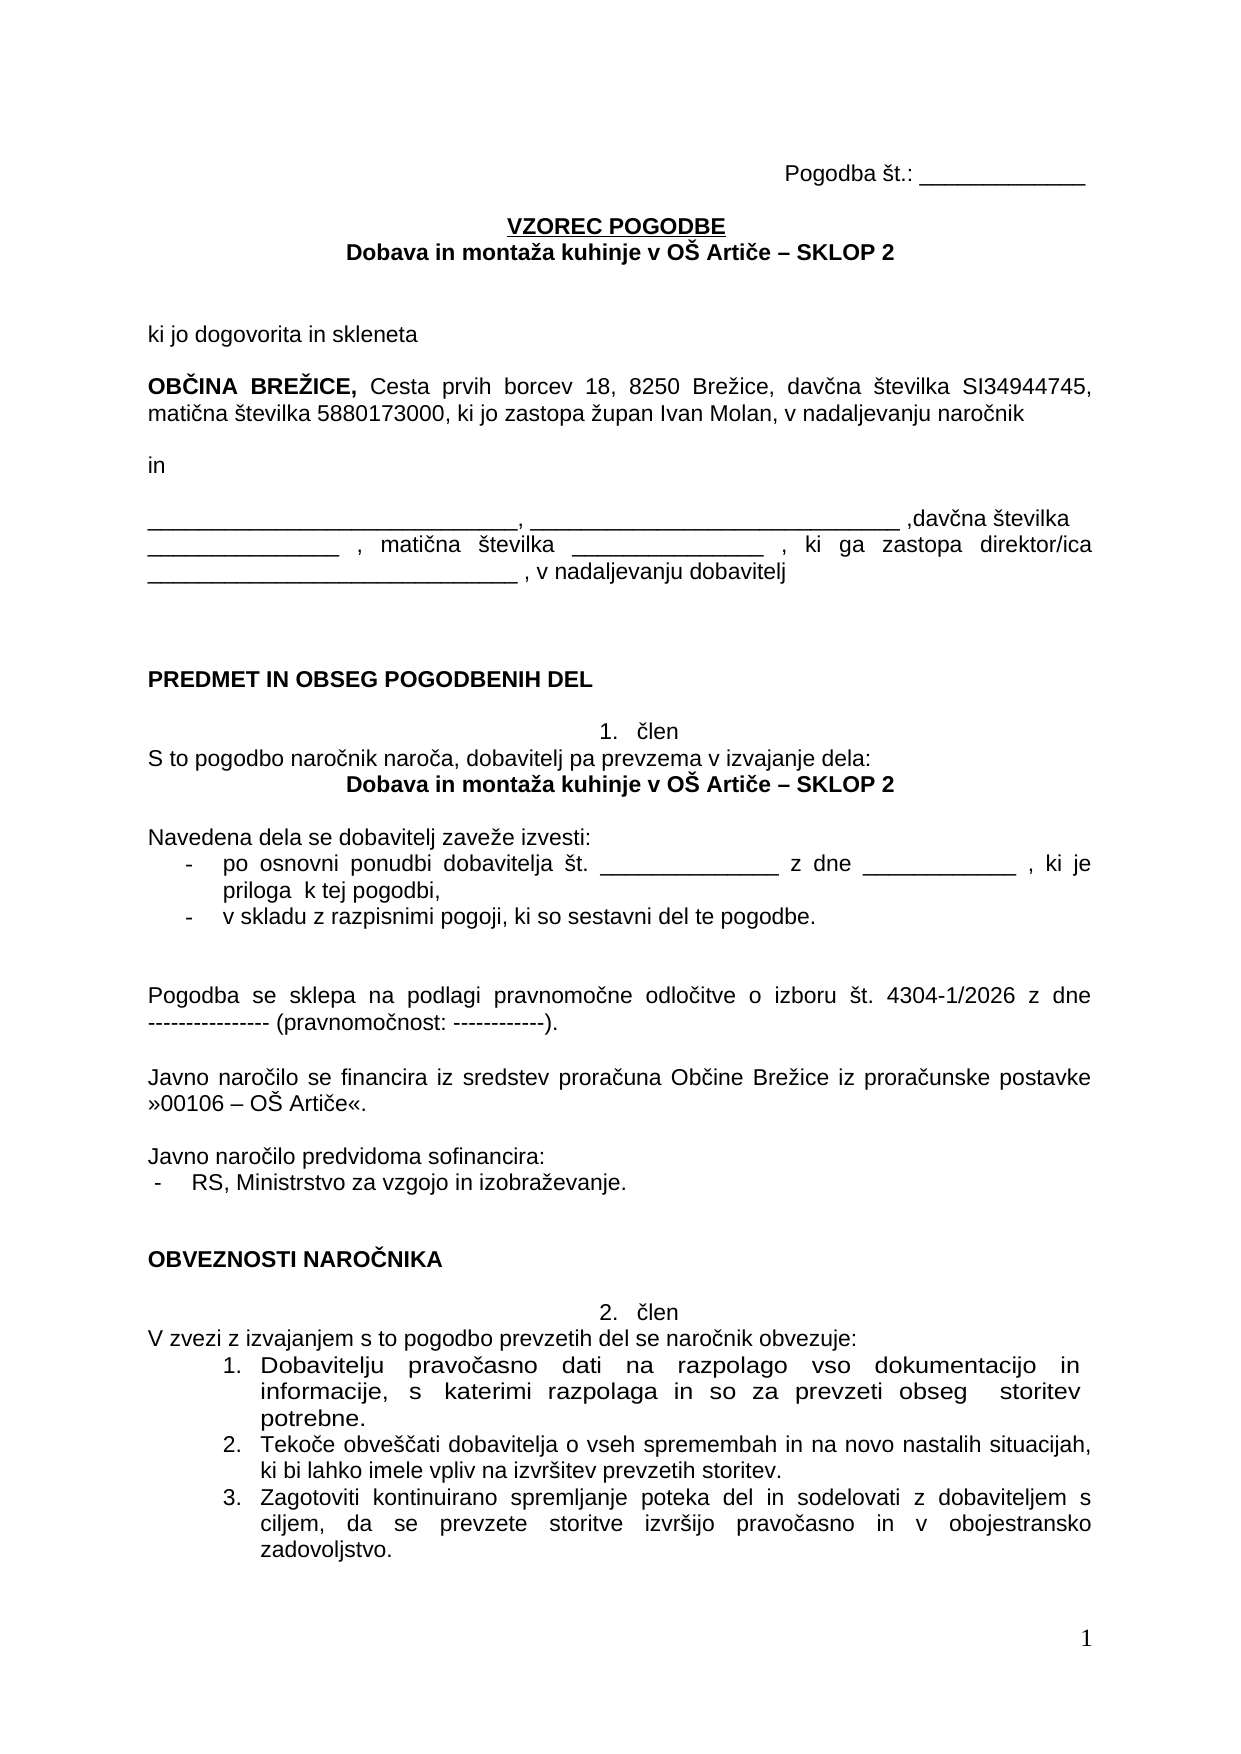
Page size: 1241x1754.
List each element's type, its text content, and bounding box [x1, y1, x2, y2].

list člen [185, 1299, 1092, 1325]
text Dobava in montaža kuhinje v OŠ Artiče – SKLOP 2 [148, 239, 1092, 266]
text Dobava in montaža kuhinje v OŠ Artiče – SKLOP 2 [148, 771, 1092, 797]
subtitle OBVEZNOSTI NAROČNIKA [148, 1246, 1092, 1273]
text Javno naročilo predvidoma sofinancira: [148, 1143, 1092, 1169]
text _______________ , matična številka _______________ , ki ga zastopa direktor/ica _____________________________ , v nadaljevanju dobavitelj [148, 531, 1092, 584]
text PREDMET IN OBSEG POGODBENIH DEL [148, 666, 1092, 692]
list po osnovni ponudbi dobavitelja št. ______________ z dne ____________ , ki je priloga k tej pogodbi, [185, 850, 1092, 903]
subtitle Pogodba št.: _____________ [148, 160, 1085, 186]
list Dobavitelju pravočasno dati na razpolago vso dokumentacijo in informacije, s katerimi razpolaga in so za prevzeti obseg storitev potrebne. [223, 1352, 1081, 1431]
text _____________________________, _____________________________ ,davčna številka [148, 505, 1092, 531]
list v skladu z razpisnimi pogoji, ki so sestavni del te pogodbe. [185, 903, 1092, 929]
list člen [185, 718, 1092, 745]
text in [148, 452, 1092, 479]
text Javno naročilo se financira iz sredstev proračuna Občine Brežice iz proračunske postavke »00106 – OŠ Artiče«. [148, 1063, 1092, 1116]
subtitle VZOREC POGODBE [148, 213, 1085, 239]
text ki jo dogovorita in skleneta [148, 321, 1092, 347]
text V zvezi z izvajanjem s to pogodbo prevzetih del se naročnik obvezuje: [148, 1325, 1092, 1352]
text Navedena dela se dobavitelj zaveže izvesti: [148, 824, 1092, 850]
list Tekoče obveščati dobavitelja o vseh spremembah in na novo nastalih situacijah, ki bi lahko imele vpliv na izvršitev prevzetih storitev. [223, 1431, 1092, 1484]
list Zagotoviti kontinuirano spremljanje poteka del in sodelovati z dobaviteljem s ciljem, da se prevzete storitve izvršijo pravočasno in v obojestransko zadovoljstvo. [223, 1484, 1092, 1563]
text S to pogodbo naročnik naroča, dobavitelj pa prevzema v izvajanje dela: [148, 745, 1092, 771]
list RS, Ministrstvo za vzgojo in izobraževanje. [154, 1169, 1092, 1195]
text OBČINA BREŽICE, Cesta prvih borcev 18, 8250 Brežice, davčna številka SI34944745, matična številka 5880173000, ki jo zastopa župan Ivan Molan, v nadaljevanju naročnik [148, 373, 1092, 426]
text Pogodba se sklepa na podlagi pravnomočne odločitve o izboru št. 4304-1/2026 z dne ---------------- (pravnomočnost: ------------). [148, 982, 1092, 1035]
